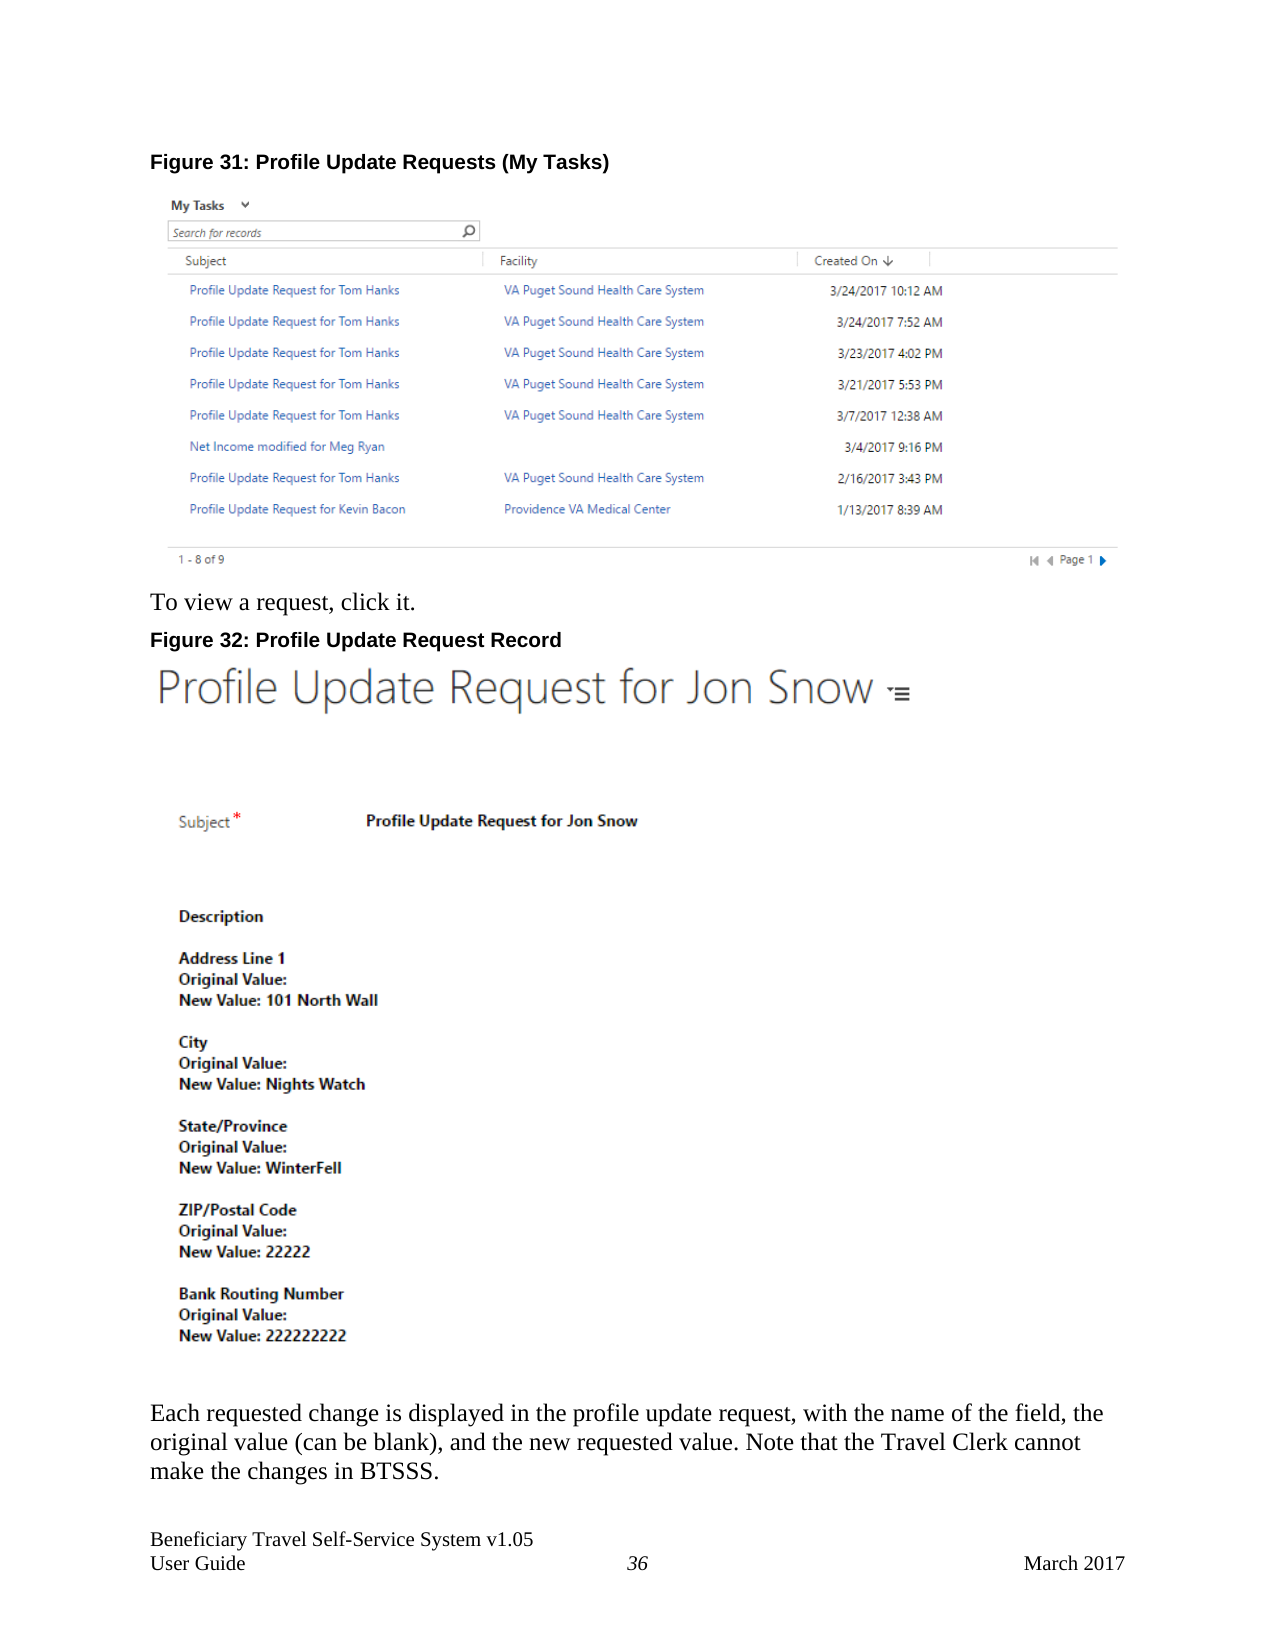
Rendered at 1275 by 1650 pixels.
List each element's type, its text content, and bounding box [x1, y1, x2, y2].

picture [150, 664, 954, 1386]
text Each requested change is displayed in the profile update request, with the name of the field, the original value (can be blank), and the new requested value. Note that the Travel Clerk cannot make the changes in BTSSS. [150, 1398, 1125, 1485]
text To view a request, click it. [150, 587, 1125, 616]
picture [150, 186, 1125, 575]
